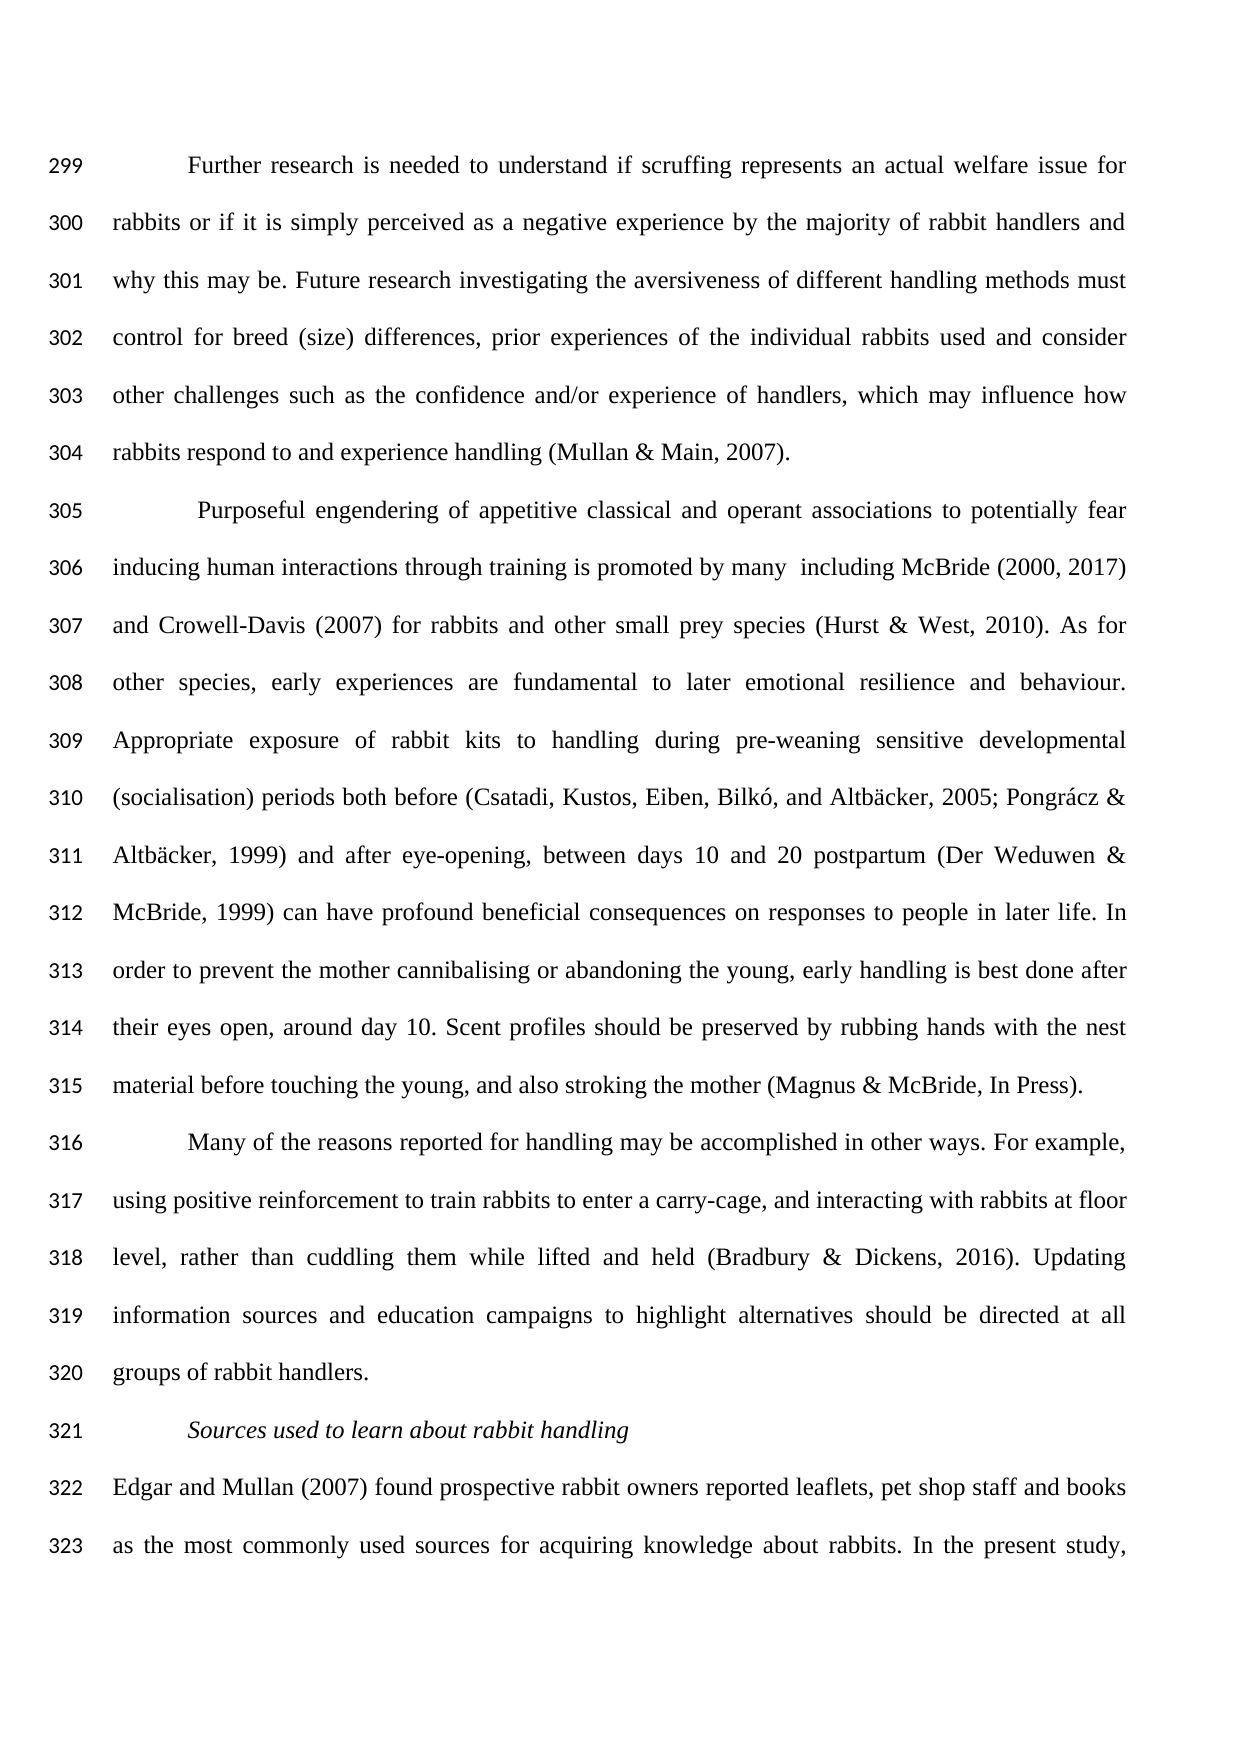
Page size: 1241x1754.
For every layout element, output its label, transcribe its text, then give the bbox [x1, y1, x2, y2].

text Further research is needed to understand if scruffing represents an actual welfare issue for rabbits or if it is simply perceived as a negative experience by the majority of rabbit handlers and why this may be. Future research investigating the aversiveness of different handling methods must control for breed (size) differences, prior experiences of the individual rabbits used and consider other challenges such as the confidence and/or experience of handlers, which may influence how rabbits respond to and experience handling (Mullan & Main, 2007). [112, 150, 1128, 466]
text Purposeful engendering of appetitive classical and operant associations to potentially fear inducing human interactions through training is promoted by many including McBride (2000, 2017) and Crowell-Davis (2007) for rabbits and other small prey species (Hurst & West, 2010). As for other species, early experiences are fundamental to later emotional resilience and behaviour. Appropriate exposure of rabbit kits to handling during pre-weaning sensitive developmental (socialisation) periods both before (Csatadi, Kustos, Eiben, Bilkó, and Altbäcker, 2005; Pongrácz & Altbäcker, 1999) and after eye-opening, between days 10 and 20 postpartum (Der Weduwen & McBride, 1999) can have profound beneficial consequences on responses to people in later life. In order to prevent the mother cannibalising or abandoning the young, early handling is best done after their eyes open, around day 10. Scent profiles should be preserved by rubbing hands with the nest material before touching the young, and also stroking the mother (Magnus & McBride, In Press). [112, 495, 1128, 1099]
text Sources used to learn about rabbit handling [187, 1415, 1128, 1444]
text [112, 1472, 1128, 1559]
text Many of the reasons reported for handling may be accomplished in other ways. For example, using positive reinforcement to train rabbits to enter a carry-cage, and interacting with rabbits at floor level, rather than cuddling them while lifted and held (Bradbury & Dickens, 2016). Updating information sources and education campaigns to highlight alternatives should be directed at all groups of rabbit handlers. [112, 1127, 1128, 1386]
